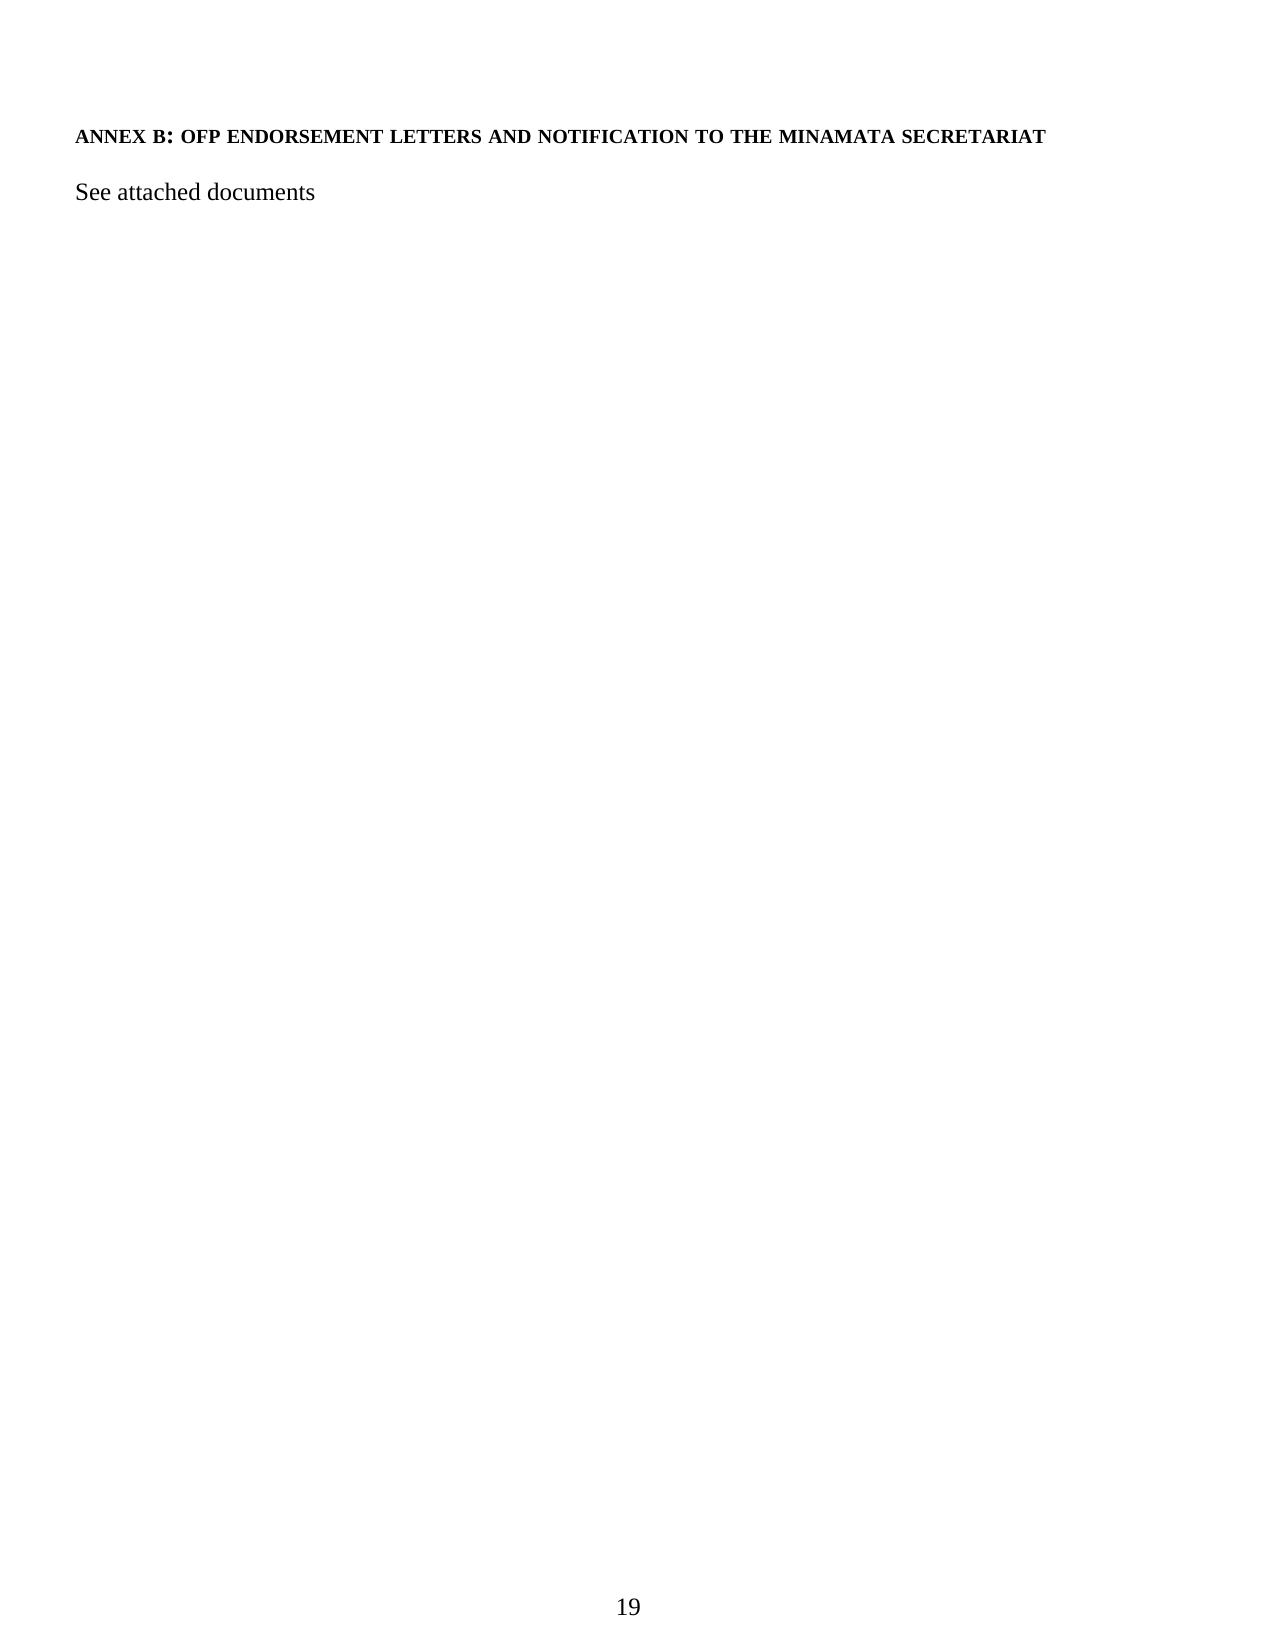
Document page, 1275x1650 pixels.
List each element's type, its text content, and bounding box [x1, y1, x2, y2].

text annex b: ofp endorsement letters and notification to the minamata secretariat [75, 120, 1181, 149]
text See attached documents [75, 177, 1181, 206]
